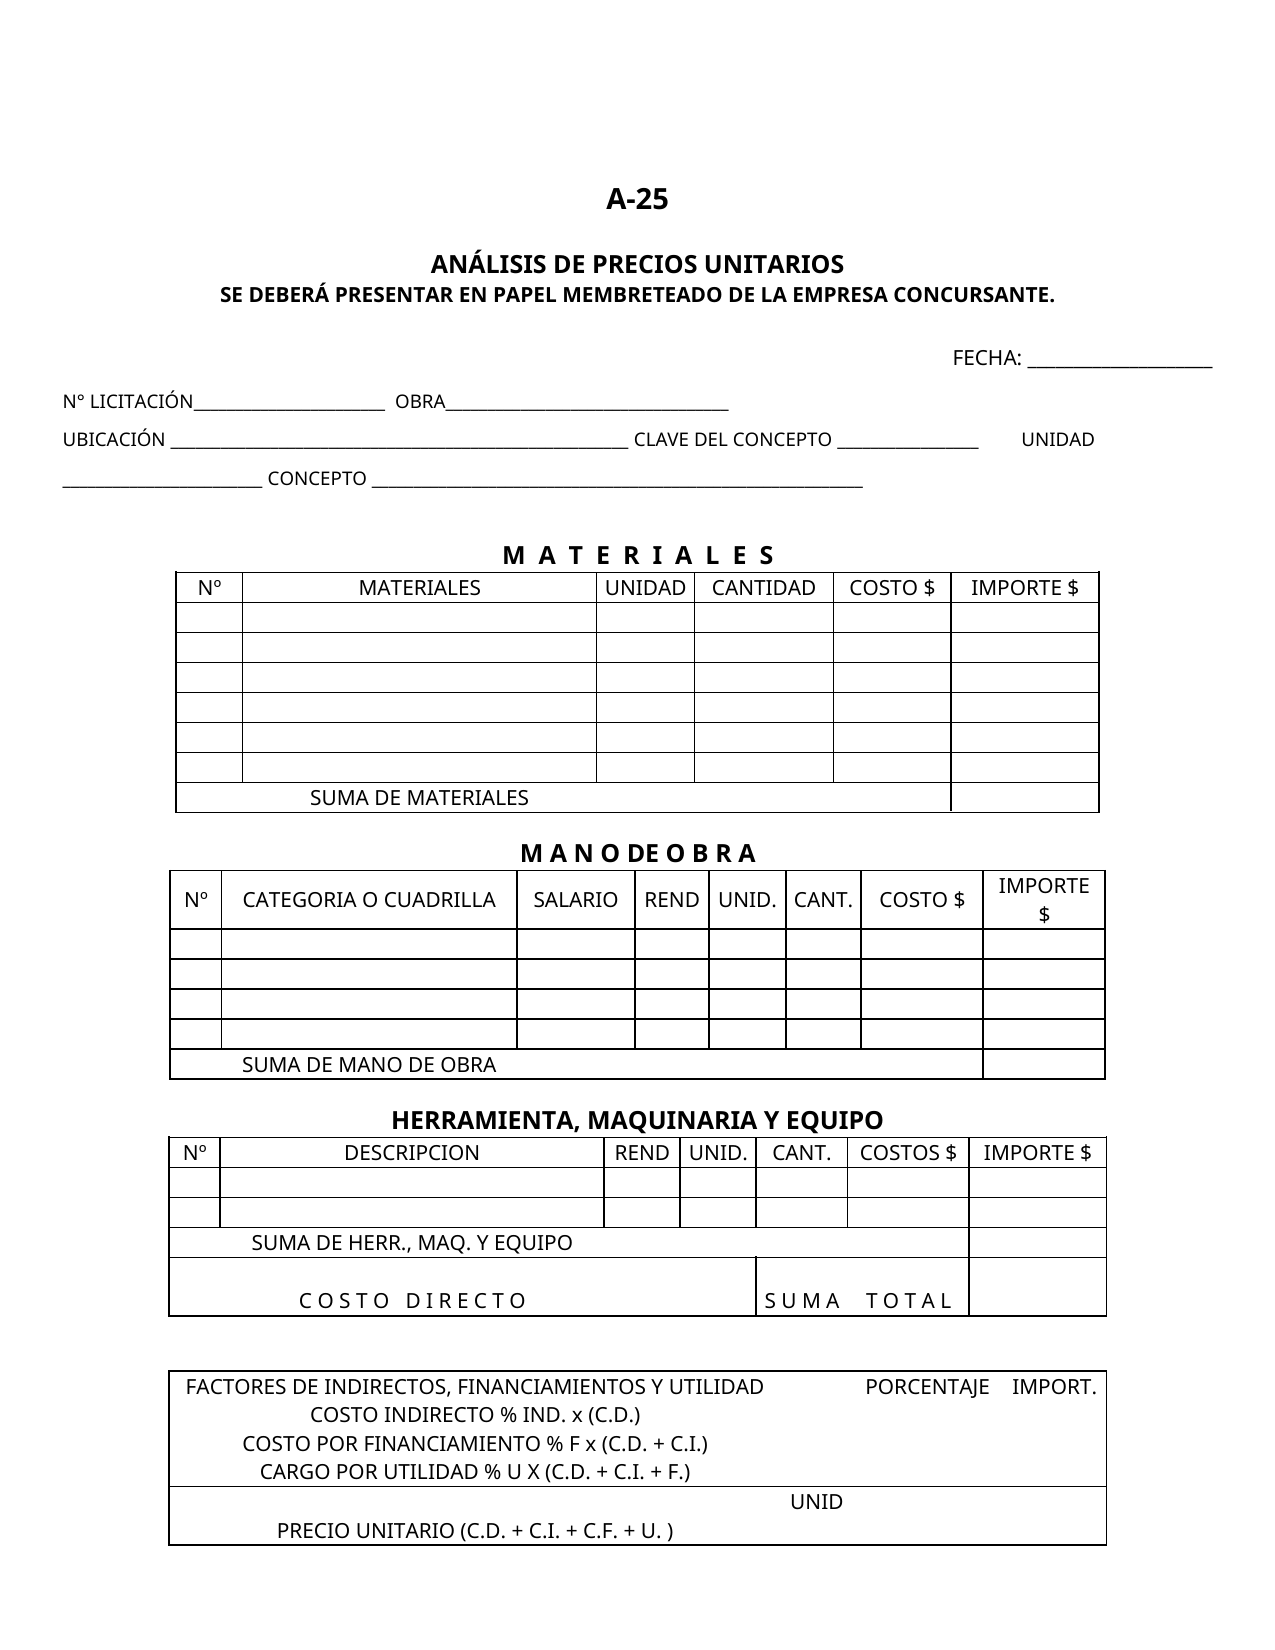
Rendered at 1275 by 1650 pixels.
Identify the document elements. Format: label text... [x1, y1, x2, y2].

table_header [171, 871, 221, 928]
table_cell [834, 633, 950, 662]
text SE DEBERÁ PRESENTAR EN PAPEL MEMBRETEADO DE [62, 281, 1212, 309]
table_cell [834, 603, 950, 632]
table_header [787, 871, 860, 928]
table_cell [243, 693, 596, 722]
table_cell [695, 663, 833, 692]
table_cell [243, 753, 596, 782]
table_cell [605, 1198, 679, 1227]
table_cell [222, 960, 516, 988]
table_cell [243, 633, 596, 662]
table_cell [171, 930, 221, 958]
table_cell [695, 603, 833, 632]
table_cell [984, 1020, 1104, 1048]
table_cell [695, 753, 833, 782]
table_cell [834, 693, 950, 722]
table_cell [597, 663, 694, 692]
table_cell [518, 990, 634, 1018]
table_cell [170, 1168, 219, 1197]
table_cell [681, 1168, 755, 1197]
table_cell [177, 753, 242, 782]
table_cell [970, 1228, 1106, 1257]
text HERRAMIENTA, MAQUINARIA Y EQUIPO [62, 1102, 1212, 1136]
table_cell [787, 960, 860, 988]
text N° LICITACIÓN_______________________ OBRA__________________________________ [62, 388, 1212, 414]
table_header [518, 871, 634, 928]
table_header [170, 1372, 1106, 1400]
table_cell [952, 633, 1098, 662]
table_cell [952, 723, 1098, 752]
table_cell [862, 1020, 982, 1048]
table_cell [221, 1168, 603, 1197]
text UBICACIÓN _______________________________________________________ CLAVE DEL CONCEPTO _________________ UNIDAD ________________________ CONCEPTO ___________________________________________________________ [62, 427, 1212, 491]
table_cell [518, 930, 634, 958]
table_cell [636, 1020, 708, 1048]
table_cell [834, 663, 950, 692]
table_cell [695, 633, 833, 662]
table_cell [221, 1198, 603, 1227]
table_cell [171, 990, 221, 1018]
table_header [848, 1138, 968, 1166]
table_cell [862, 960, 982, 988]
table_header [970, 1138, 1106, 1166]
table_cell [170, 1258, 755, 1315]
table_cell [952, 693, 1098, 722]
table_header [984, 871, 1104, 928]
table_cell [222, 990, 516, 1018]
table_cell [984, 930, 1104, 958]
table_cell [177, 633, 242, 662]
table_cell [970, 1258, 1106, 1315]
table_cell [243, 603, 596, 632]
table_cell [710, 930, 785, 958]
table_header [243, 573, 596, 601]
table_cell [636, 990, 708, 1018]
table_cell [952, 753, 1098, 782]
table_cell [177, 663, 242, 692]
text FECHA: ____________________ [62, 343, 1212, 372]
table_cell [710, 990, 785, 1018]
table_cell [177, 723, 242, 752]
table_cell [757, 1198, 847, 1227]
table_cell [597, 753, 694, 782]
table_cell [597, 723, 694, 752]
text M A N O DE O B R A [62, 836, 1212, 870]
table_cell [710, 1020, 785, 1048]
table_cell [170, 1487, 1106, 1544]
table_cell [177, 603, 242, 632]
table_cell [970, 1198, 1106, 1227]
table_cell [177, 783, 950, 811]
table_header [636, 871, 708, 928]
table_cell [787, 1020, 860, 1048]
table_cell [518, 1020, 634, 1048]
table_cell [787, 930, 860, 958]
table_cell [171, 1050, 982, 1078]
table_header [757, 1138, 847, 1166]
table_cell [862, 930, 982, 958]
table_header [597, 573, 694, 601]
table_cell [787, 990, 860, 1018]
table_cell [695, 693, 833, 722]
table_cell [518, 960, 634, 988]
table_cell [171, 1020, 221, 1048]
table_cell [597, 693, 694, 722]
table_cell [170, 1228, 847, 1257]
text ANÁLISIS DE PRECIOS UNITARIOS [62, 247, 1212, 281]
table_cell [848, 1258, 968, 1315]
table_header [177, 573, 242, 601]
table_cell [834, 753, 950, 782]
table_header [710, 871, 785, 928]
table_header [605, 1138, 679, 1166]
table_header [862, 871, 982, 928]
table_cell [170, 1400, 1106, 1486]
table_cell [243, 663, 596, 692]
text A-25 [62, 178, 1212, 218]
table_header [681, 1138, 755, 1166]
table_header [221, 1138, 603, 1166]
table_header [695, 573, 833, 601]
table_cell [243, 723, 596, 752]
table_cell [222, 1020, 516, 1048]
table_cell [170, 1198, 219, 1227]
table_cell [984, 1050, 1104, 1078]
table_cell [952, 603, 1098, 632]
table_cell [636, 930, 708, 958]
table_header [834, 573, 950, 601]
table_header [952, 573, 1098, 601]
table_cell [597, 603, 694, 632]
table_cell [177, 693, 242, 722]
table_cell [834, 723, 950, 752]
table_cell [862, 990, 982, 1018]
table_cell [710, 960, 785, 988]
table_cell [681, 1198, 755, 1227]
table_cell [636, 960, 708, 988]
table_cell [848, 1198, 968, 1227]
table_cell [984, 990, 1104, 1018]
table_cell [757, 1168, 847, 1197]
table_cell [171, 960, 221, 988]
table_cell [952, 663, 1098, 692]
text M A T E R I A L E S [62, 537, 1212, 571]
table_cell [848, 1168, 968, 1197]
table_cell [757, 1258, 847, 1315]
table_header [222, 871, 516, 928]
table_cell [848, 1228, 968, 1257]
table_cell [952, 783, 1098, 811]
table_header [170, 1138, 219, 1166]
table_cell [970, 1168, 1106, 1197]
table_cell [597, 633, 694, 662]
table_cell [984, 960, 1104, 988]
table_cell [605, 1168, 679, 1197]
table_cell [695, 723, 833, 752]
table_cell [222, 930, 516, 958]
